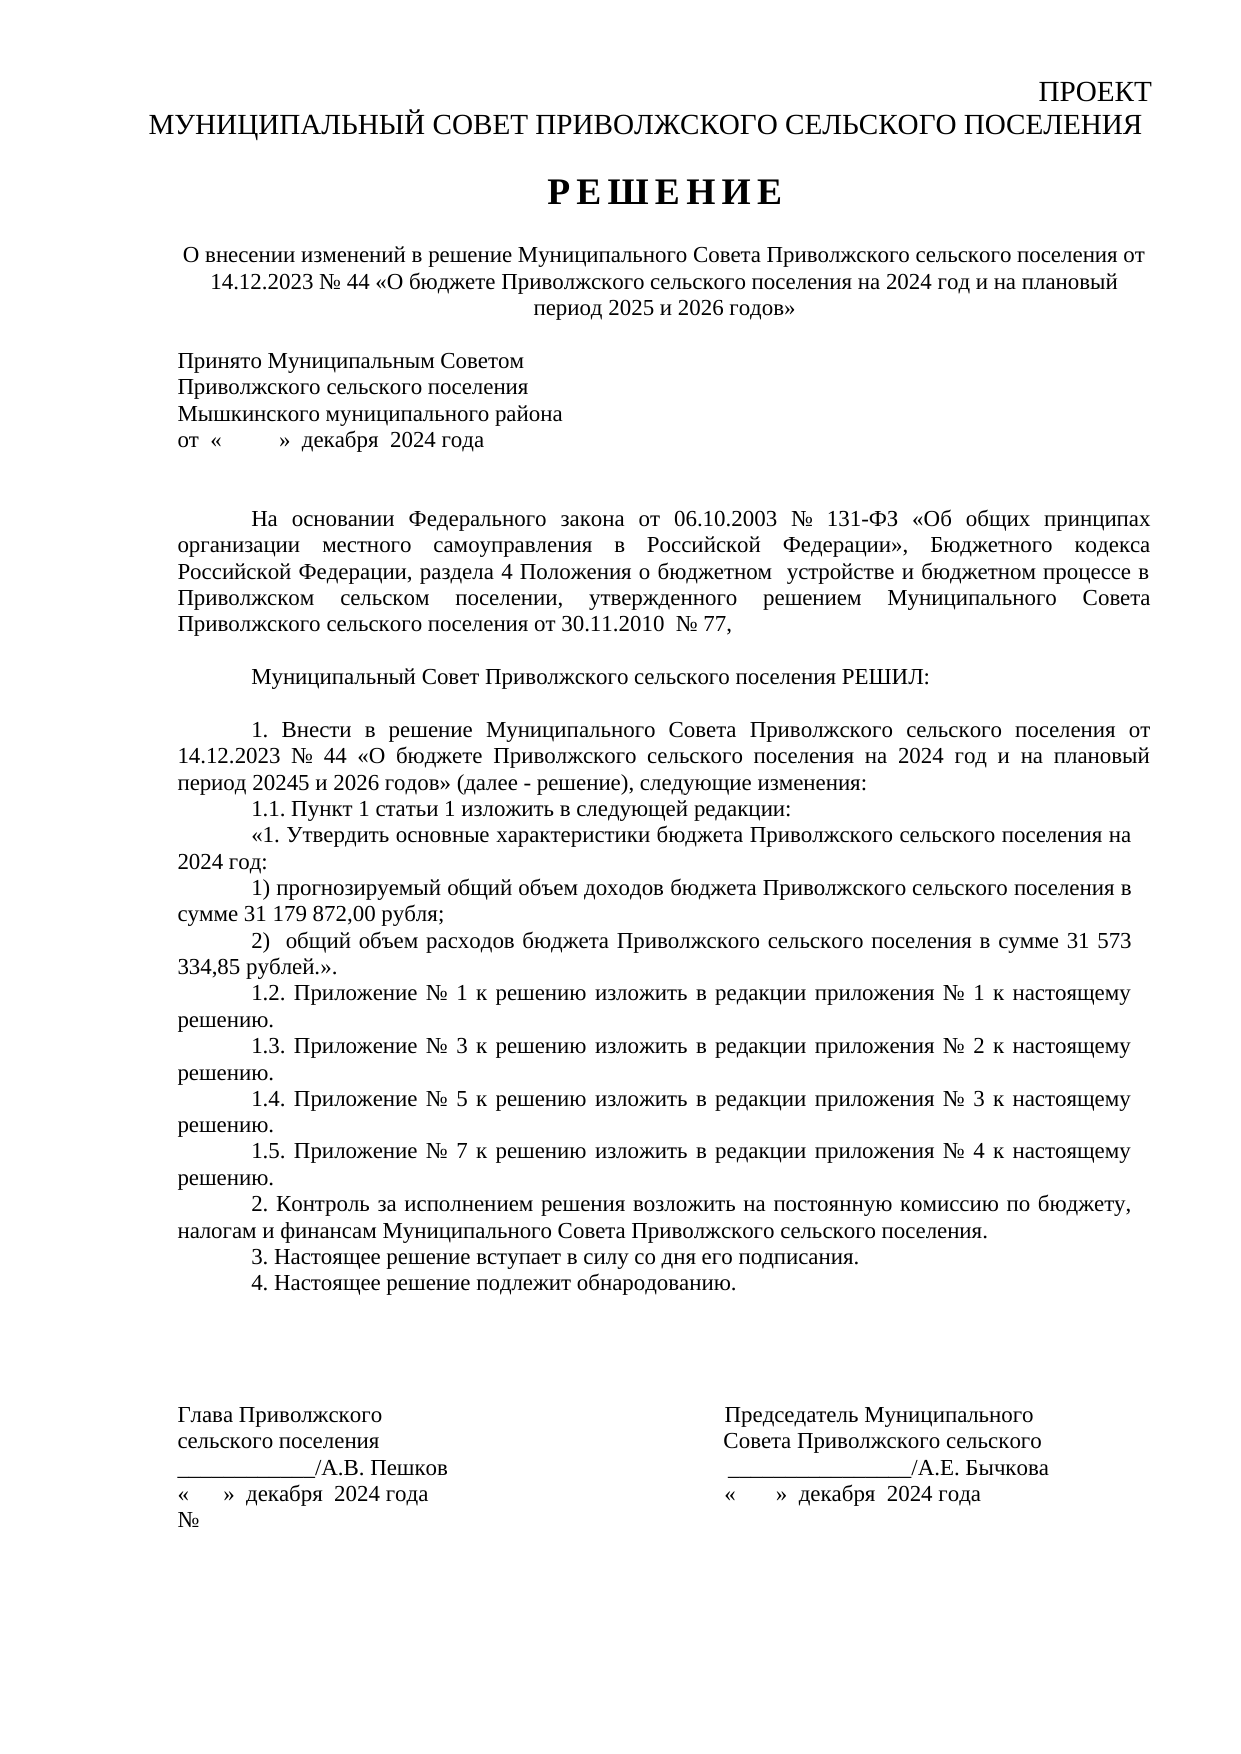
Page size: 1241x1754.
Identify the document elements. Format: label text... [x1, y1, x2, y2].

text 3. Настоящее решение вступает в силу со дня его подписания. [177, 1243, 1152, 1269]
text РЕШЕНИЕ [177, 170, 1152, 213]
text Приволжского сельского поселения [177, 373, 1152, 400]
text 1.5. Приложение № 7 к решению изложить в редакции приложения № 4 к настоящему решению. [177, 1138, 1133, 1190]
text от « » декабря 2024 года [177, 426, 1152, 452]
text 1.2. Приложение № 1 к решению изложить в редакции приложения № 1 к настоящему решению. [177, 979, 1133, 1032]
text Глава Приволжского Председатель Муниципального [177, 1401, 1152, 1427]
text № [177, 1507, 1152, 1533]
text «1. Утвердить основные характеристики бюджета Приволжского сельского поселения на 2024 год: [177, 821, 1133, 874]
text 1.3. Приложение № 3 к решению изложить в редакции приложения № 2 к настоящему решению. [177, 1032, 1133, 1085]
text « » декабря 2024 года « » декабря 2024 года [177, 1480, 1152, 1507]
text Мышкинского муниципального района [177, 400, 1152, 426]
text 1) прогнозируемый общий объем доходов бюджета Приволжского сельского поселения в сумме 31 179 872,00 рубля; [177, 874, 1133, 927]
text 1. Внести в решение Муниципального Совета Приволжского сельского поселения от 14.12.2023 № 44 «О бюджете Приволжского сельского поселения на 2024 год и на плановый период 20245 и 2026 годов» (далее - решение), следующие изменения: [177, 716, 1152, 795]
text Муниципальный Совет Приволжского сельского поселения РЕШИЛ: [177, 663, 1152, 689]
title ПРОЕКТ [140, 74, 1152, 107]
text 1.1. Пункт 1 статьи 1 изложить в следующей редакции: [177, 795, 1133, 821]
text 4. Настоящее решение подлежит обнародованию. [177, 1269, 1152, 1296]
title МУНИЦИПАЛЬНЫЙ СОВЕТ ПРИВОЛЖСКОГО СЕЛЬСКОГО ПОСЕЛЕНИЯ [140, 107, 1152, 141]
text На основании Федерального закона от 06.10.2003 № 131-ФЗ «Об общих принципах организации местного самоуправления в Российской Федерации», Бюджетного кодекса Российской Федерации, раздела 4 Положения о бюджетном устройстве и бюджетном процессе в Приволжском сельском поселении, утвержденного решением Муниципального Совета Приволжского сельского поселения от 30.11.2010 № 77, [177, 505, 1152, 637]
text О внесении изменений в решение Муниципального Совета Приволжского сельского поселения от 14.12.2023 № 44 «О бюджете Приволжского сельского поселения на 2024 год и на плановый период 2025 и 2026 годов» [177, 242, 1152, 321]
text 1.4. Приложение № 5 к решению изложить в редакции приложения № 3 к настоящему решению. [177, 1085, 1133, 1138]
text 2) общий объем расходов бюджета Приволжского сельского поселения в сумме 31 573 334,85 рублей.». [177, 927, 1133, 979]
text 2. Контроль за исполнением решения возложить на постоянную комиссию по бюджету, налогам и финансам Муниципального Совета Приволжского сельского поселения. [177, 1190, 1133, 1243]
text ____________/А.В. Пешков ________________/А.Е. Бычкова [177, 1454, 1152, 1480]
text Принято Муниципальным Советом [177, 347, 1152, 373]
text сельского поселения Совета Приволжского сельского [177, 1427, 1152, 1454]
